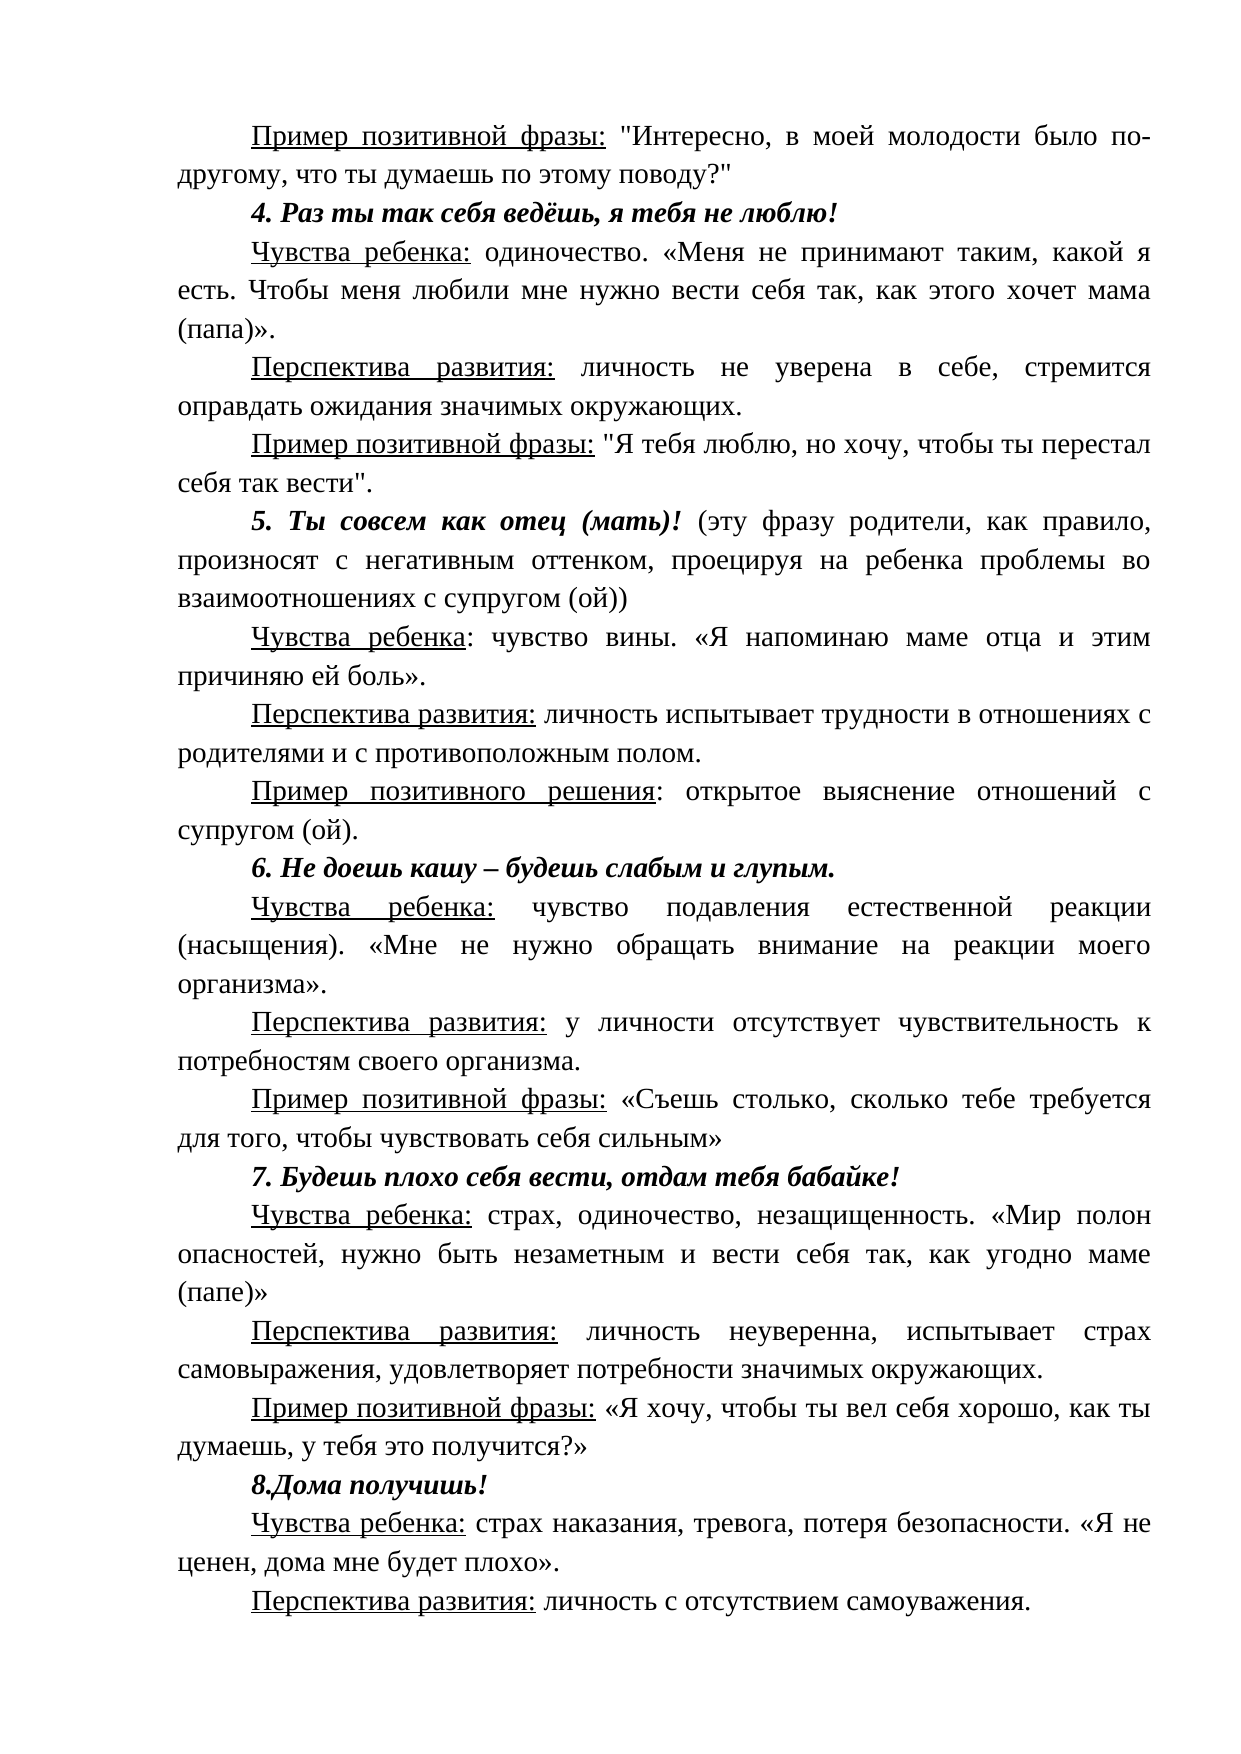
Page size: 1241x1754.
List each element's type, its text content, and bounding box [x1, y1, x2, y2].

text Перспектива развития: личность с отсутствием самоуважения. [177, 1583, 1152, 1616]
text Пример позитивной фразы: «Съешь столько, сколько тебе требуется для того, чтобы чувствовать себя сильным» [177, 1082, 1152, 1154]
text 4. Раз ты так себя ведёшь, я тебя не люблю! [177, 195, 1152, 229]
text 8.Дома получишь! [177, 1467, 1152, 1501]
text 6. Не доешь кашу – будешь слабым и глупым. [177, 850, 1152, 884]
text Пример позитивной фразы: "Я тебя люблю, но хочу, чтобы ты перестал себя так вести". [177, 426, 1152, 498]
text Чувства ребенка: страх наказания, тревога, потеря безопасности. «Я не ценен, дома мне будет плохо». [177, 1506, 1152, 1578]
text Чувства ребенка: страх, одиночество, незащищенность. «Мир полон опасностей, нужно быть незаметным и вести себя так, как угодно маме (папе)» [177, 1197, 1152, 1308]
text Перспектива развития: у личности отсутствует чувствительность к потребностям своего организма. [177, 1004, 1152, 1077]
text Пример позитивного решения: открытое выяснение отношений с супругом (ой). [177, 773, 1152, 845]
text Чувства ребенка: чувство подавления естественной реакции (насыщения). «Мне не нужно обращать внимание на реакции моего организма». [177, 889, 1152, 999]
text 5. Ты совсем как отец (мать)! (эту фразу родители, как правило, произносят с негативным оттенком, проецируя на ребенка проблемы во взаимоотношениях с супругом (ой)) [177, 503, 1152, 614]
text Чувства ребенка: одиночество. «Меня не принимают таким, какой я есть. Чтобы меня любили мне нужно вести себя так, как этого хочет мама (папа)». [177, 234, 1152, 344]
text 7. Будешь плохо себя вести, отдам тебя бабайке! [177, 1159, 1152, 1192]
text Чувства ребенка: чувство вины. «Я напоминаю маме отца и этим причиняю ей боль». [177, 619, 1152, 691]
text Перспектива развития: личность испытывает трудности в отношениях с родителями и с противоположным полом. [177, 696, 1152, 768]
text Пример позитивной фразы: «Я хочу, чтобы ты вел себя хорошо, как ты думаешь, у тебя это получится?» [177, 1390, 1152, 1462]
text Перспектива развития: личность неуверенна, испытывает страх самовыражения, удовлетворяет потребности значимых окружающих. [177, 1313, 1152, 1385]
text Пример позитивной фразы: "Интересно, в моей молодости было по-другому, что ты думаешь по этому поводу?" [177, 118, 1152, 190]
text Перспектива развития: личность не уверена в себе, стремится оправдать ожидания значимых окружающих. [177, 349, 1152, 421]
